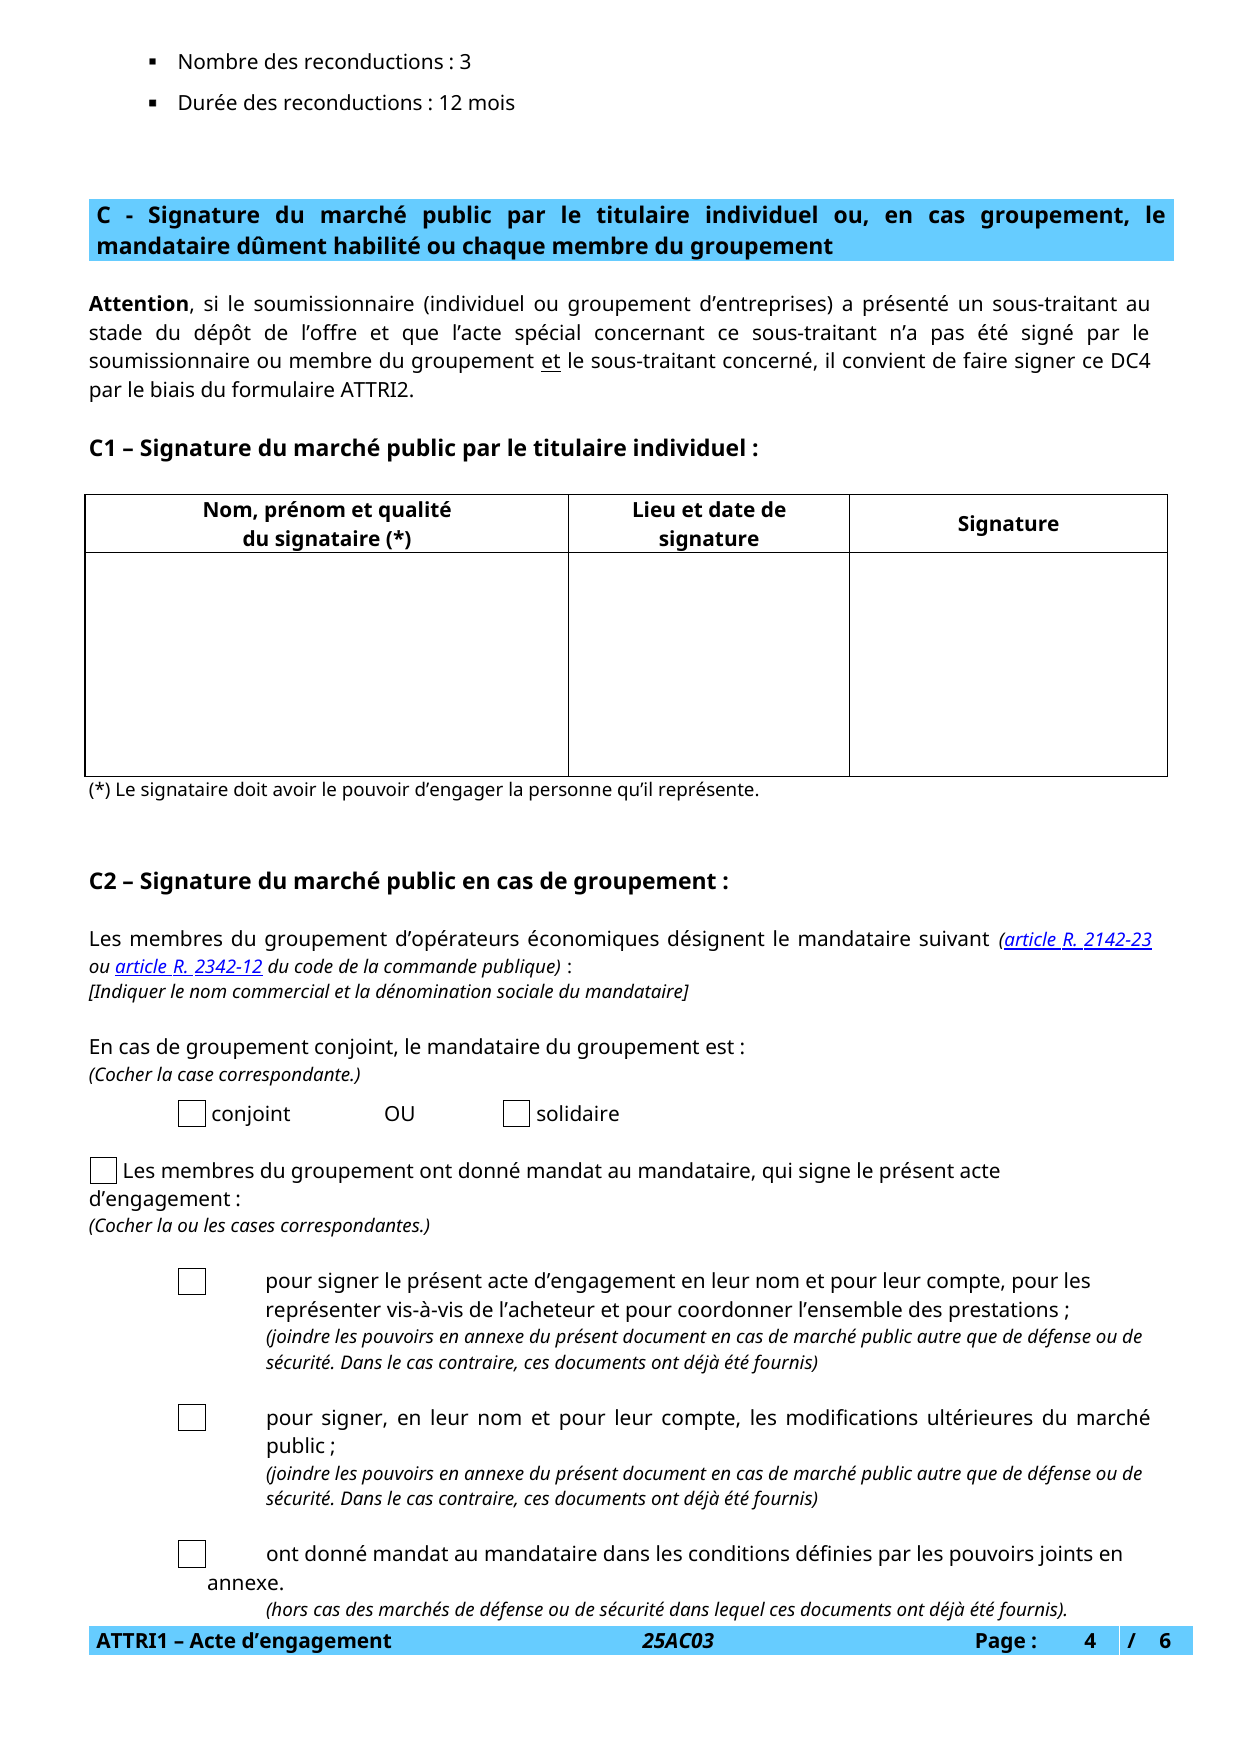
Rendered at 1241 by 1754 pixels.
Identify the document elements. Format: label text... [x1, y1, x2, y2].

text C2 – Signature du marché public en cas de groupement : [89, 865, 1152, 896]
text (Cocher la case correspondante.) [89, 1061, 1152, 1086]
table_header Nom, prénom et qualité du signataire (*) [86, 495, 568, 552]
text pour signer le présent acte d’engagement en leur nom et pour leur compte, pour les représenter vis-à-vis de l’acheteur et pour coordonner l’ensemble des prestations ; [89, 1267, 1152, 1323]
text En cas de groupement conjoint, le mandataire du groupement est : [89, 1032, 1152, 1061]
list Durée des reconductions : 12 mois [148, 88, 1152, 117]
text [Indiquer le nom commercial et la dénomination sociale du mandataire] [89, 978, 1152, 1004]
text Les membres du groupement ont donné mandat au mandataire, qui signe le présent acte d’engagement : [89, 1156, 1152, 1213]
table_header Signature [850, 495, 1167, 552]
text pour signer, en leur nom et pour leur compte, les modifications ultérieures du marché public ; [177, 1403, 1152, 1460]
text (Cocher la ou les cases correspondantes.) [89, 1213, 1152, 1238]
text conjoint OU solidaire [89, 1099, 1152, 1127]
text (hors cas des marchés de défense ou de sécurité dans lequel ces documents ont déjà été fournis). [266, 1596, 1152, 1622]
text Attention, si le soumissionnaire (individuel ou groupement d’entreprises) a présenté un sous-traitant au stade du dépôt de l’offre et que l’acte spécial concernant ce sous-traitant n’a pas été signé par le soumissionnaire ou membre du groupement et le sous-traitant concerné, il convient de faire signer ce DC4 par le biais du formulaire ATTRI2. [89, 289, 1152, 403]
text (joindre les pouvoirs en annexe du présent document en cas de marché public autre que de défense ou de sécurité. Dans le cas contraire, ces documents ont déjà été fournis) [266, 1460, 1152, 1511]
text (*) Le signataire doit avoir le pouvoir d’engager la personne qu’il représente. [89, 777, 1152, 802]
text Les membres du groupement d’opérateurs économiques désignent le mandataire suivant (article R. 2142-23 ou article R. 2342-12 du code de la commande publique) : [89, 924, 1152, 978]
table_cell [850, 553, 1167, 776]
table_cell [569, 553, 849, 776]
text C1 – Signature du marché public par le titulaire individuel : [89, 432, 1152, 463]
text (joindre les pouvoirs en annexe du présent document en cas de marché public autre que de défense ou de sécurité. Dans le cas contraire, ces documents ont déjà été fournis) [266, 1323, 1152, 1374]
table_header Lieu et date de signature [569, 495, 849, 552]
list Nombre des reconductions : 3 [148, 47, 1152, 76]
table_cell [86, 553, 568, 776]
table_header C - Signature du marché public par le titulaire individuel ou, en cas groupement, le mandataire dûment habilité ou chaque membre du groupement [89, 199, 1174, 261]
text ont donné mandat au mandataire dans les conditions définies par les pouvoirs joints en annexe. [118, 1539, 1152, 1596]
